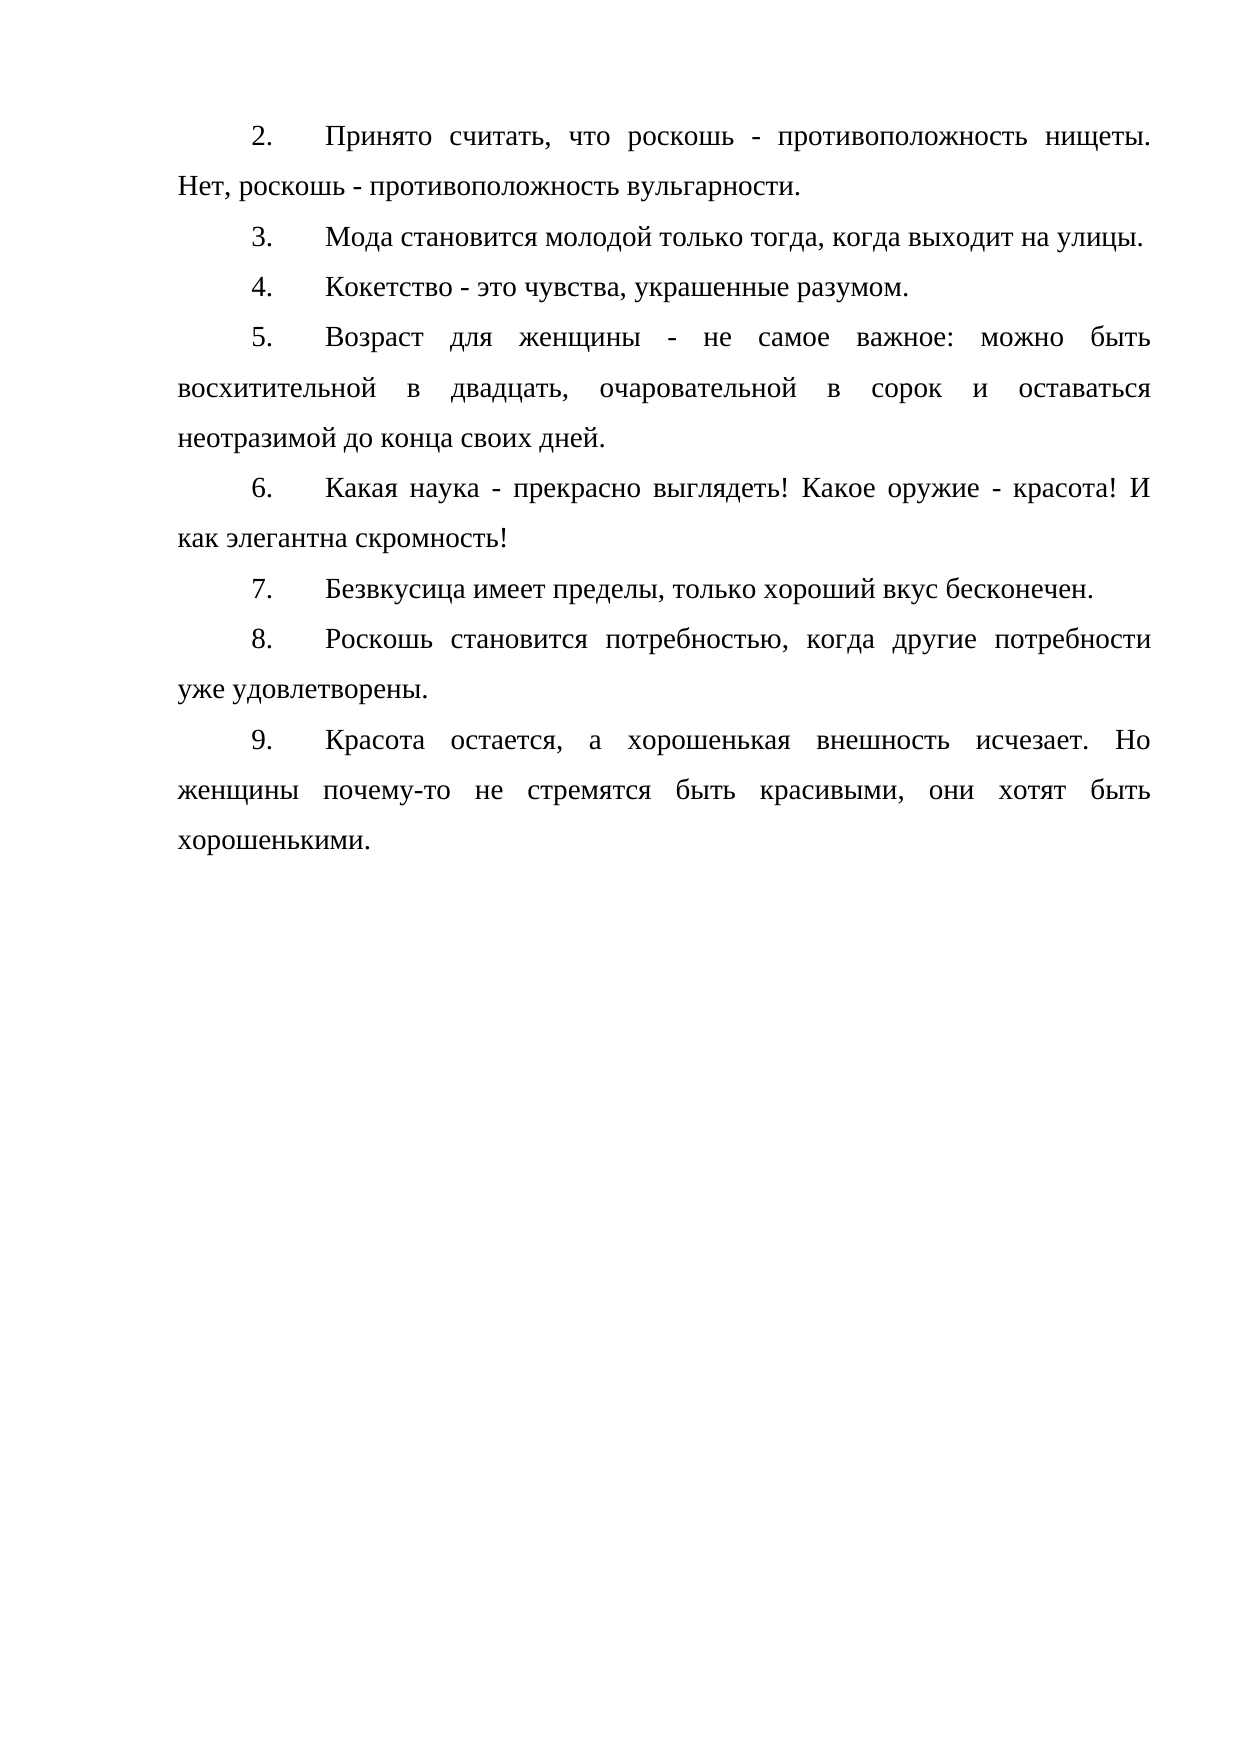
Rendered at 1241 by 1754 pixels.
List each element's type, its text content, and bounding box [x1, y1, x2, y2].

list Какая наука - прекрасно выглядеть! Какое оружие - красота! И как элегантна скромность! [177, 470, 1152, 554]
list Роскошь становится потребностью, когда другие потребности уже удовлетворены. [177, 621, 1152, 705]
list Красота остается, а хорошенькая внешность исчезает. Но женщины почему-то не стремятся быть красивыми, они хотят быть хорошенькими. [177, 722, 1152, 856]
list Мода становится молодой только тогда, когда выходит на улицы. [177, 219, 1152, 252]
list Принято считать, что роскошь - противоположность нищеты. Нет, роскошь - противоположность вульгарности. [177, 118, 1152, 202]
list Возраст для женщины - не самое важное: можно быть восхитительной в двадцать, очаровательной в сорок и оставаться неотразимой до конца своих дней. [177, 319, 1152, 453]
list Кокетство - это чувства, украшенные разумом. [177, 269, 1152, 303]
list Безвкусица имеет пределы, только хороший вкус бесконечен. [177, 571, 1152, 604]
